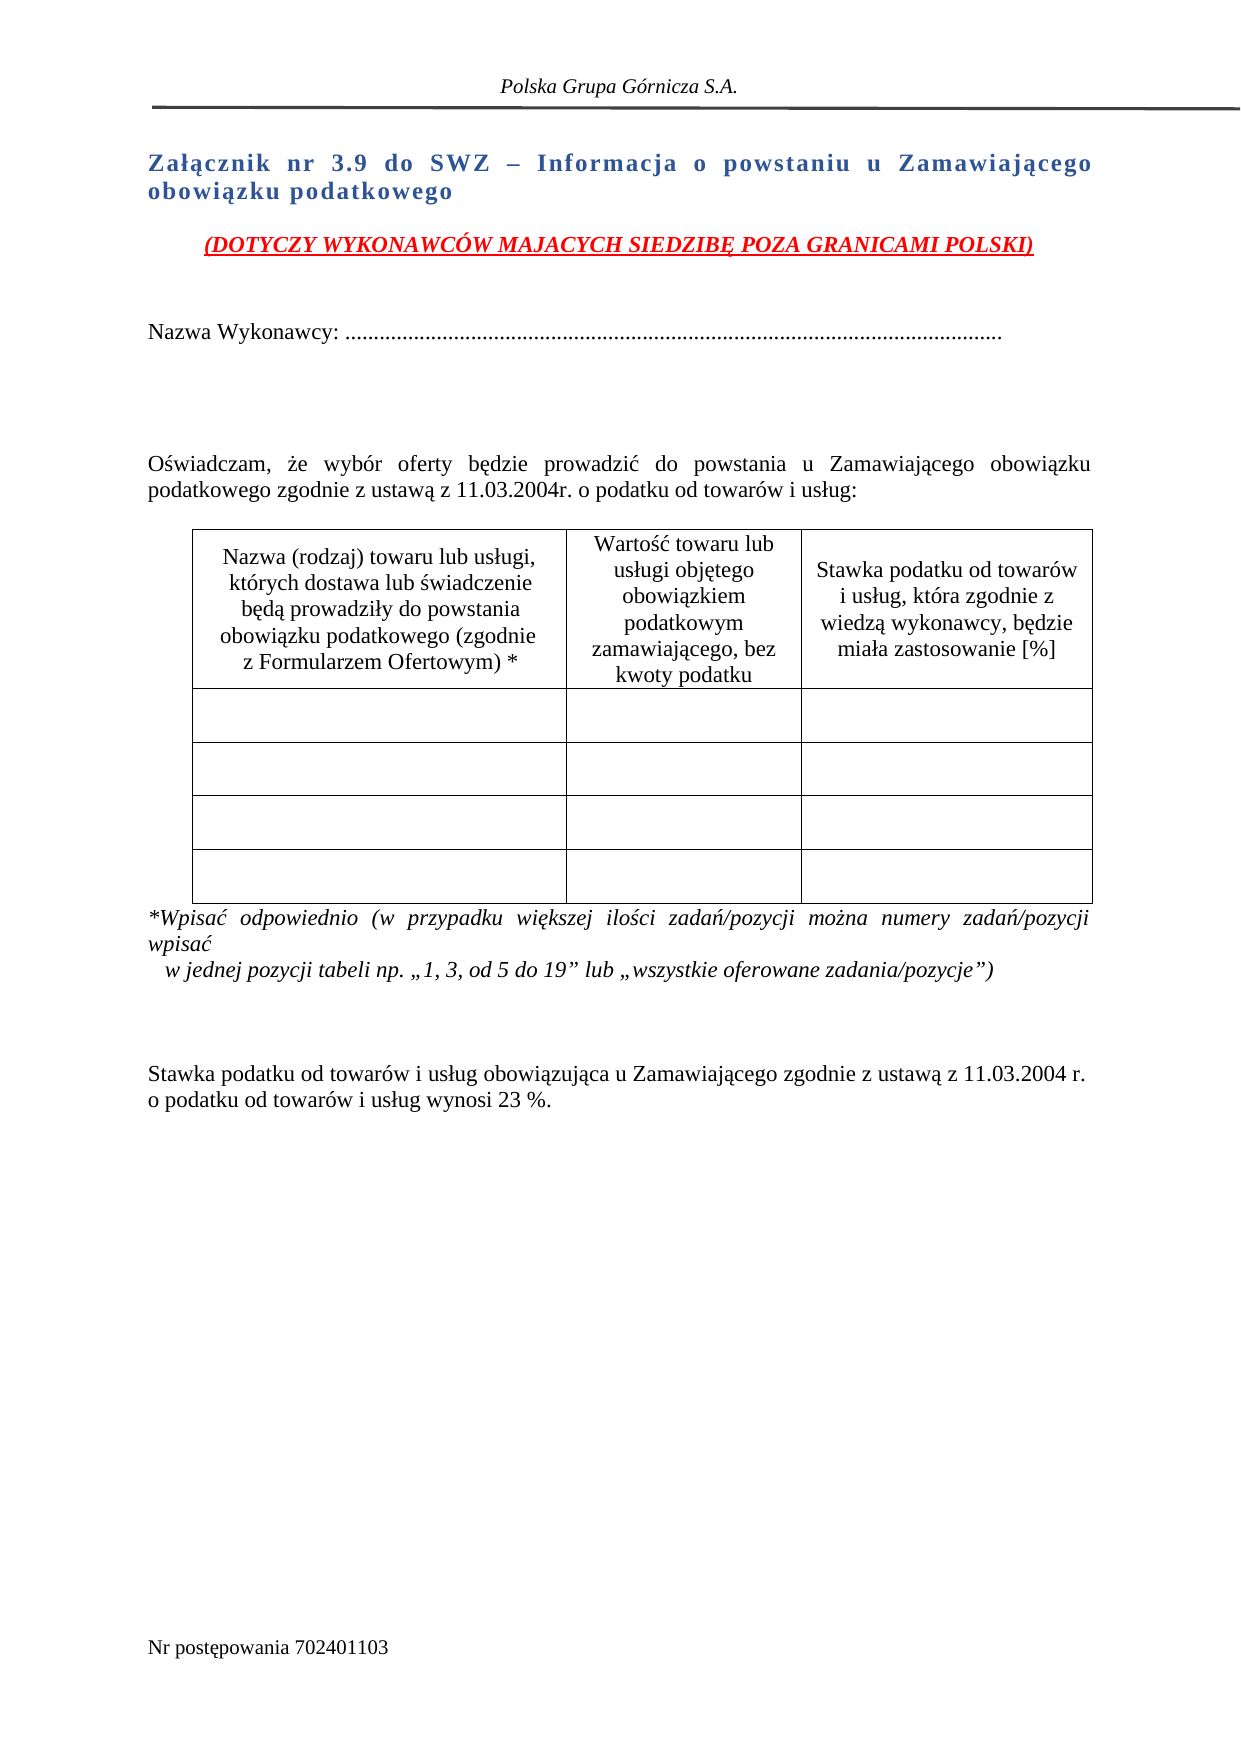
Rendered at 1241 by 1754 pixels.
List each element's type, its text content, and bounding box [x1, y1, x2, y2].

table_cell [802, 689, 1092, 742]
table_cell [193, 689, 566, 742]
table_cell [193, 796, 566, 849]
text Stawka podatku od towarów i usług obowiązująca u Zamawiającego zgodnie z ustawą z 11.03.2004 r. o podatku od towarów i usług wynosi 23 %. [148, 1060, 1093, 1112]
text *Wpisać odpowiednio (w przypadku większej ilości zadań/pozycji można numery zadań/pozycji wpisać w jednej pozycji tabeli np. „1, 3, od 5 do 19” lub „wszystkie oferowane zadania/pozycje”) [148, 904, 1093, 983]
table_cell [567, 796, 801, 849]
table_header Wartość towaru lub usługi objętego obowiązkiem podatkowym zamawiającego, bez kwoty podatku [567, 530, 801, 688]
text Oświadczam, że wybór oferty będzie prowadzić do powstania u Zamawiającego obowiązku podatkowego zgodnie z ustawą z 11.03.2004r. o podatku od towarów i usług: [148, 449, 1093, 502]
text Nazwa Wykonawcy: ................................................................................................................... [148, 318, 1093, 344]
table_cell [193, 743, 566, 795]
table_cell [193, 850, 566, 903]
table_cell [802, 743, 1092, 795]
table_header Stawka podatku od towarów i usług, która zgodnie z wiedzą wykonawcy, będzie miała zastosowanie [%] [802, 530, 1092, 688]
text Załącznik nr 3.9 do SWZ – Informacja o powstaniu u Zamawiającego obowiązku podatkowego [148, 148, 1093, 205]
table_cell [802, 796, 1092, 849]
table_cell [567, 689, 801, 742]
table_cell [802, 850, 1092, 903]
text (DOTYCZY WYKONAWCÓW MAJACYCH SIEDZIBĘ POZA GRANICAMI POLSKI) [133, 231, 1093, 258]
table_cell [567, 743, 801, 795]
table_header Nazwa (rodzaj) towaru lub usługi, których dostawa lub świadczenie będą prowadziły do powstania obowiązku podatkowego (zgodnie z Formularzem Ofertowym) * [193, 530, 566, 688]
table_cell [567, 850, 801, 903]
